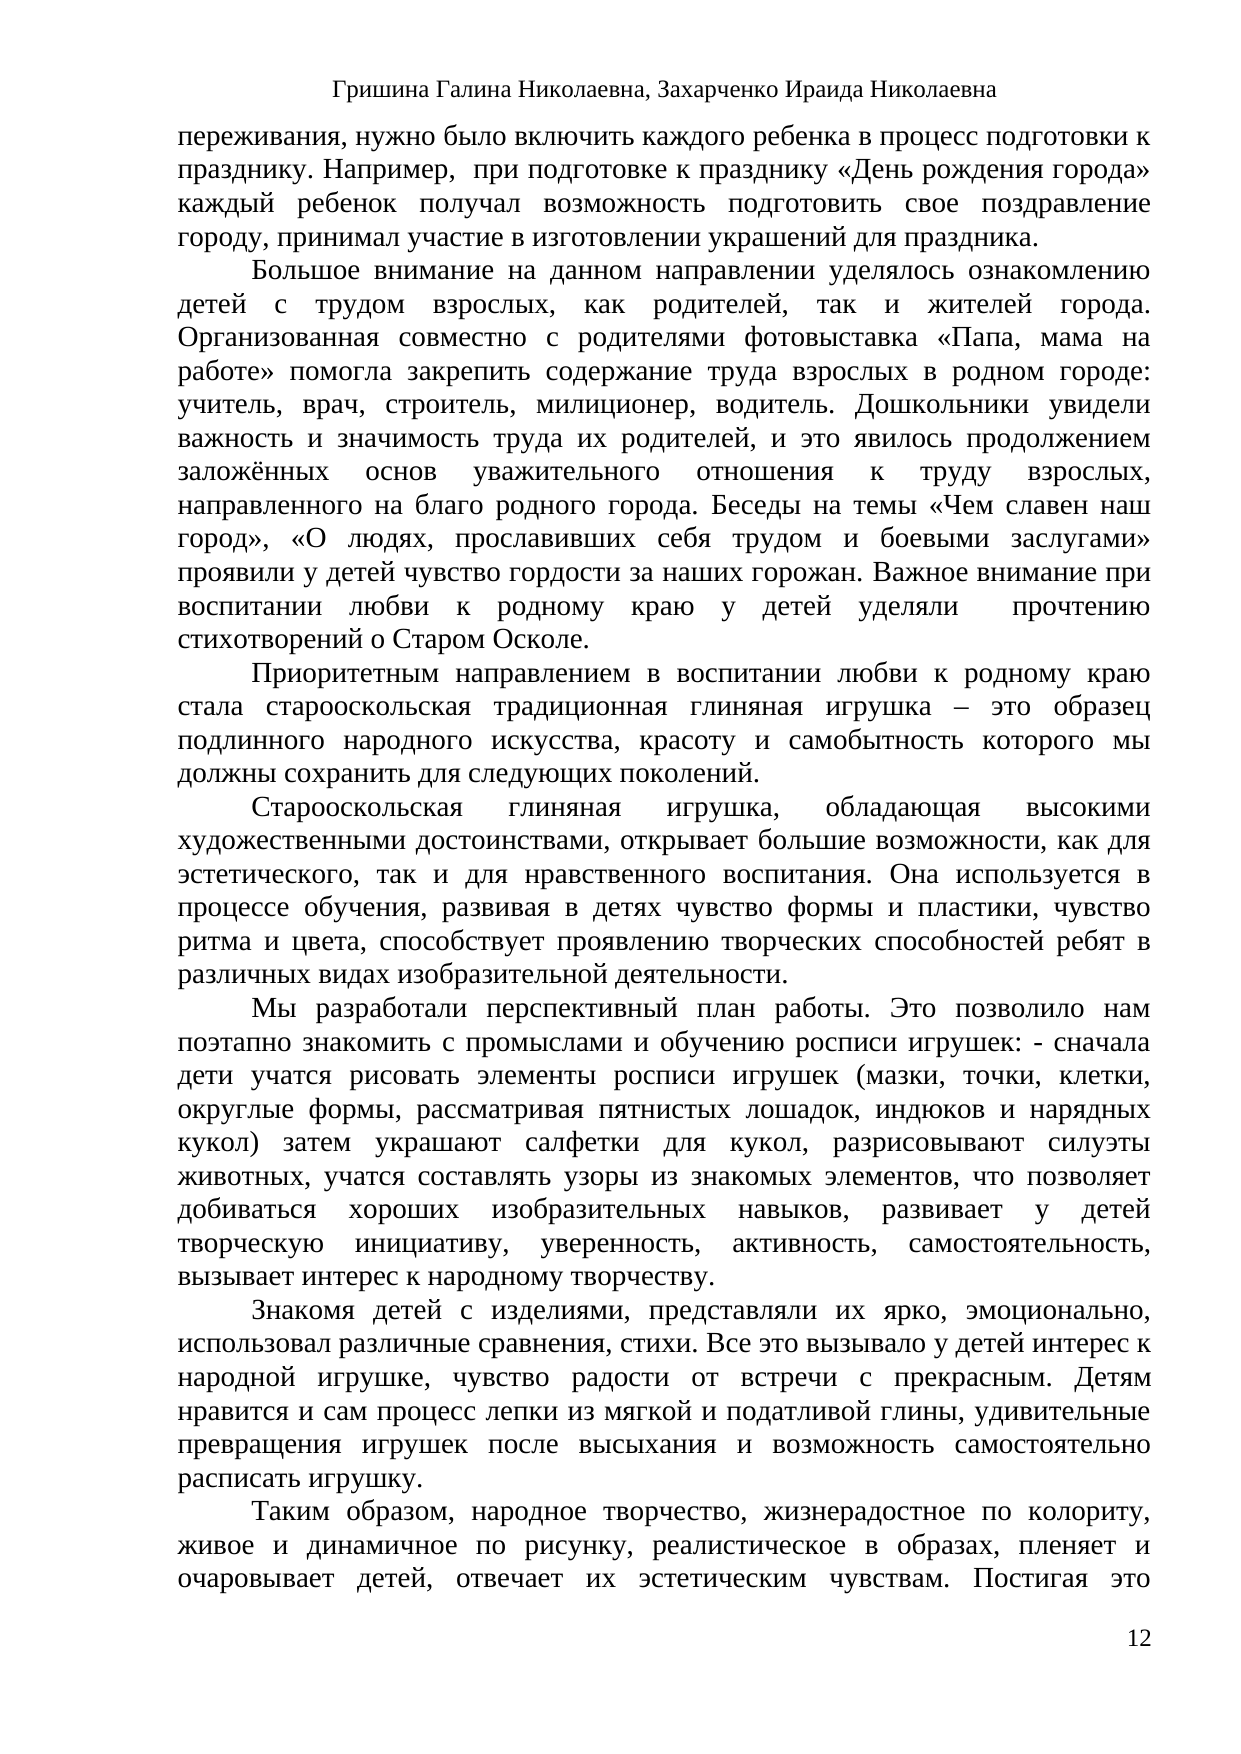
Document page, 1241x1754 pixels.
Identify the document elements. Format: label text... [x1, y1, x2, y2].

text Знакомя детей с изделиями, представляли их ярко, эмоционально, использовал различные сравнения, стихи. Все это вызывало у детей интерес к народной игрушке, чувство радости от встречи с прекрасным. Детям нравится и сам процесс лепки из мягкой и податливой глины, удивительные превращения игрушек после высыхания и возможность самостоятельно расписать игрушку. [177, 1292, 1152, 1493]
text Мы разработали перспективный план работы. Это позволило нам поэтапно знакомить с промыслами и обучению росписи игрушек: - сначала дети учатся рисовать элементы росписи игрушек (мазки, точки, клетки, округлые формы, рассматривая пятнистых лошадок, индюков и нарядных кукол) затем украшают салфетки для кукол, разрисовывают силуэты животных, учатся составлять узоры из знакомых элементов, что позволяет добиваться хороших изобразительных навыков, развивает у детей творческую инициативу, уверенность, активность, самостоятельность, вызывает интерес к народному творчеству. [177, 990, 1152, 1292]
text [177, 1493, 1152, 1594]
text Большое внимание на данном направлении уделялось ознакомлению детей с трудом взрослых, как родителей, так и жителей города. Организованная совместно с родителями фотовыставка «Папа, мама на работе» помогла закрепить содержание труда взрослых в родном городе: учитель, врач, строитель, милиционер, водитель. Дошкольники увидели важность и значимость труда их родителей, и это явилось продолжением заложённых основ уважительного отношения к труду взрослых, направленного на благо родного города. Беседы на темы «Чем славен наш город», «О людях, прославивших себя трудом и боевыми заслугами» проявили у детей чувство гордости за наших горожан. Важное внимание при воспитании любви к родному краю у детей уделяли прочтению стихотворений о Старом Осколе. [177, 252, 1152, 655]
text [177, 118, 1152, 252]
text Приоритетным направлением в воспитании любви к родному краю стала старооскольская традиционная глиняная игрушка – это образец подлинного народного искусства, красоту и самобытность которого мы должны сохранить для следующих поколений. [177, 655, 1152, 789]
text Старооскольская глиняная игрушка, обладающая высокими художественными достоинствами, открывает большие возможности, как для эстетического, так и для нравственного воспитания. Она используется в процессе обучения, развивая в детях чувство формы и пластики, чувство ритма и цвета, способствует проявлению творческих способностей ребят в различных видах изобразительной деятельности. [177, 789, 1152, 990]
